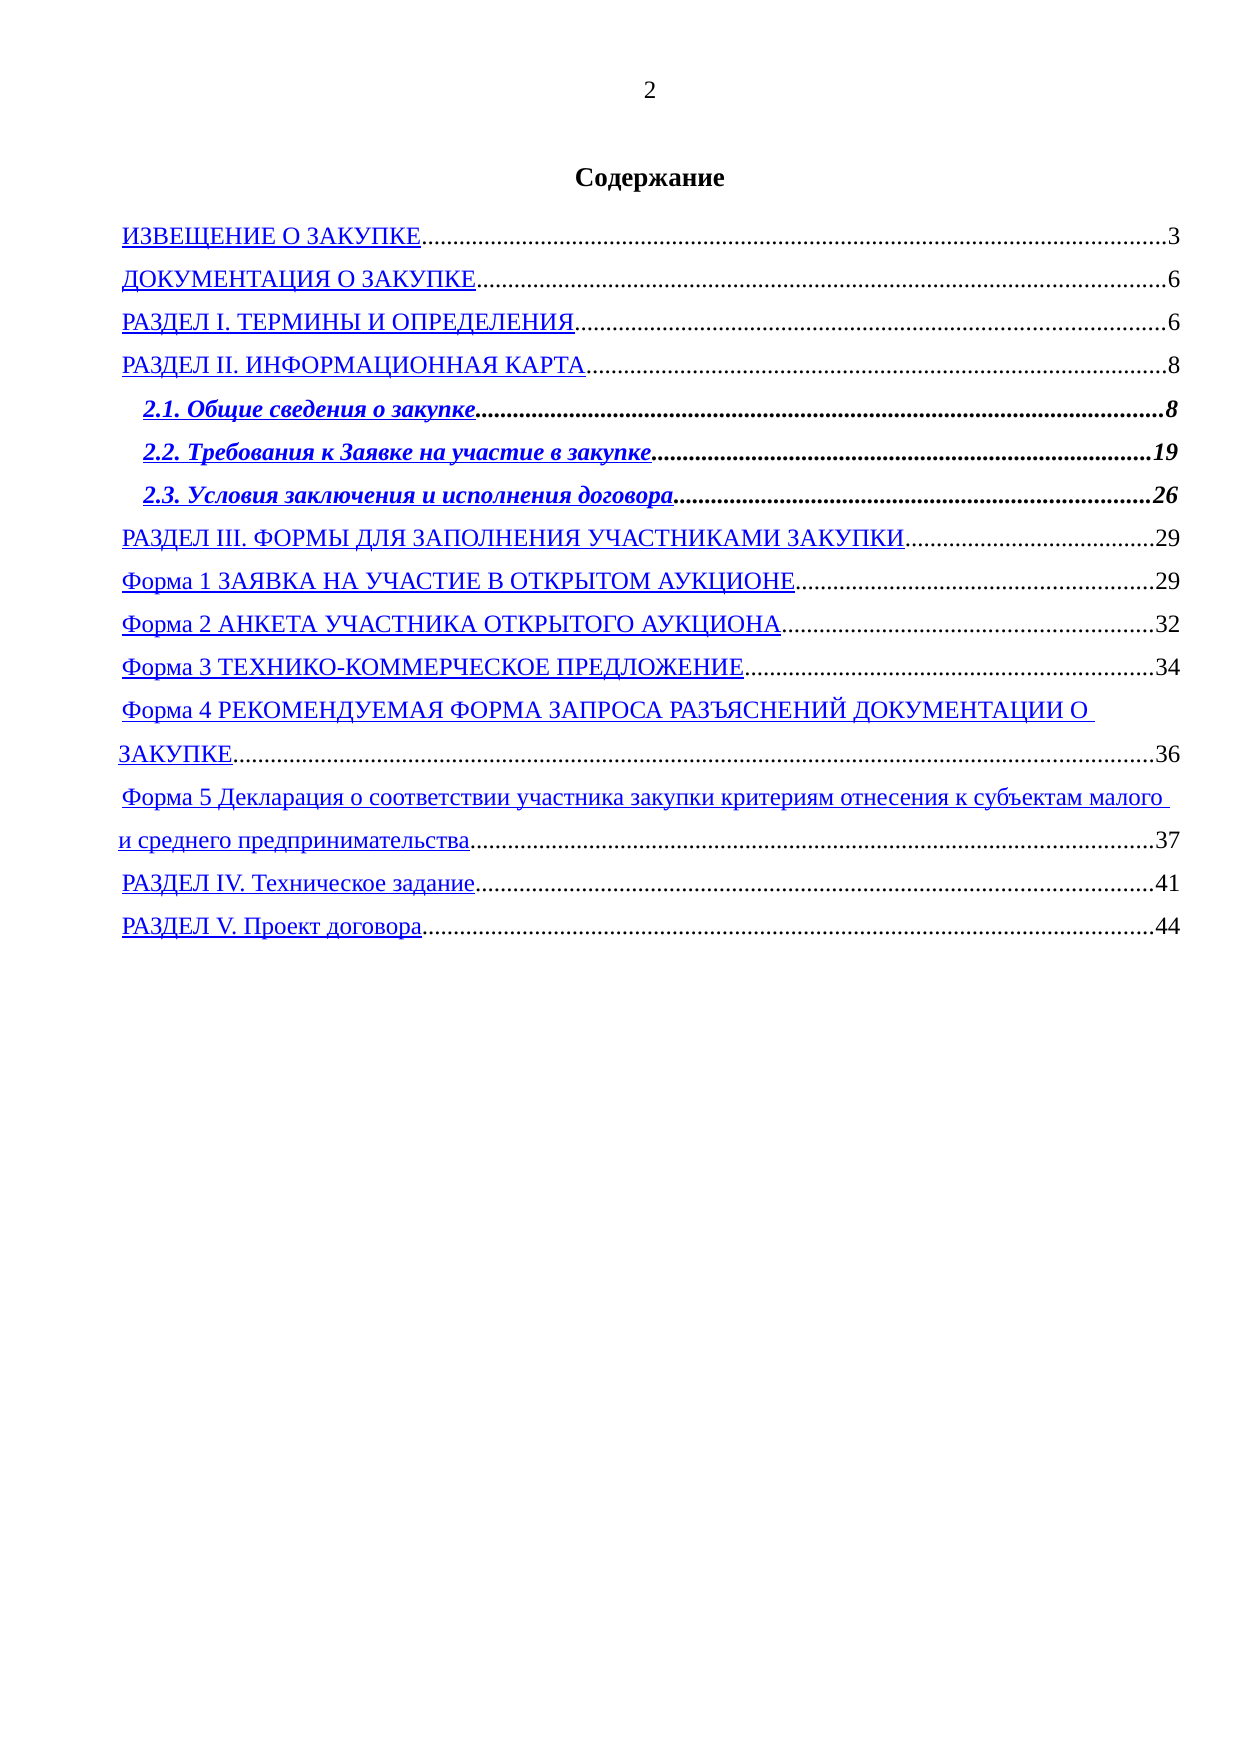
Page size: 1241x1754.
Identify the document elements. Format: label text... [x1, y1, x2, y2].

text РАЗДЕЛ V. Проект договора 44 [118, 911, 1181, 940]
text ДОКУМЕНТАЦИЯ О ЗАКУПКЕ 6 [118, 264, 1181, 293]
text Форма 4 РЕКОМЕНДУЕМАЯ ФОРМА ЗАПРОСА РАЗЪЯСНЕНИЙ ДОКУМЕНТАЦИИ О ЗАКУПКЕ 36 [118, 696, 1181, 767]
text Форма 1 ЗАЯВКА НА УЧАСТИЕ В ОТКРЫТОМ АУКЦИОНЕ 29 [118, 566, 1181, 595]
text 2.3. Условия заключения и исполнения договора 26 [143, 480, 1181, 509]
text 2.2. Требования к Заявке на участие в закупке 19 [143, 437, 1181, 466]
text РАЗДЕЛ III. ФОРМЫ ДЛЯ ЗАПОЛНЕНИЯ УЧАСТНИКАМИ ЗАКУПКИ 29 [118, 523, 1181, 552]
text Форма 2 АНКЕТА УЧАСТНИКА ОТКРЫТОГО АУКЦИОНА 32 [118, 609, 1181, 638]
text РАЗДЕЛ II. ИНФОРМАЦИОННАЯ КАРТА 8 [118, 351, 1181, 379]
text РАЗДЕЛ IV. Техническое задание 41 [118, 868, 1181, 897]
text Форма 5 Декларация о соответствии участника закупки критериям отнесения к субъектам малого и среднего предпринимательства 37 [118, 782, 1181, 854]
text Форма 3 ТЕХНИКО-КОММЕРЧЕСКОЕ ПРЕДЛОЖЕНИЕ 34 [118, 652, 1181, 681]
text ИЗВЕЩЕНИЕ О ЗАКУПКЕ 3 [118, 221, 1181, 250]
text Содержание [118, 161, 1181, 192]
text 2.1. Общие сведения о закупке 8 [143, 394, 1181, 422]
text РАЗДЕЛ I. ТЕРМИНЫ И ОПРЕДЕЛЕНИЯ 6 [118, 307, 1181, 336]
